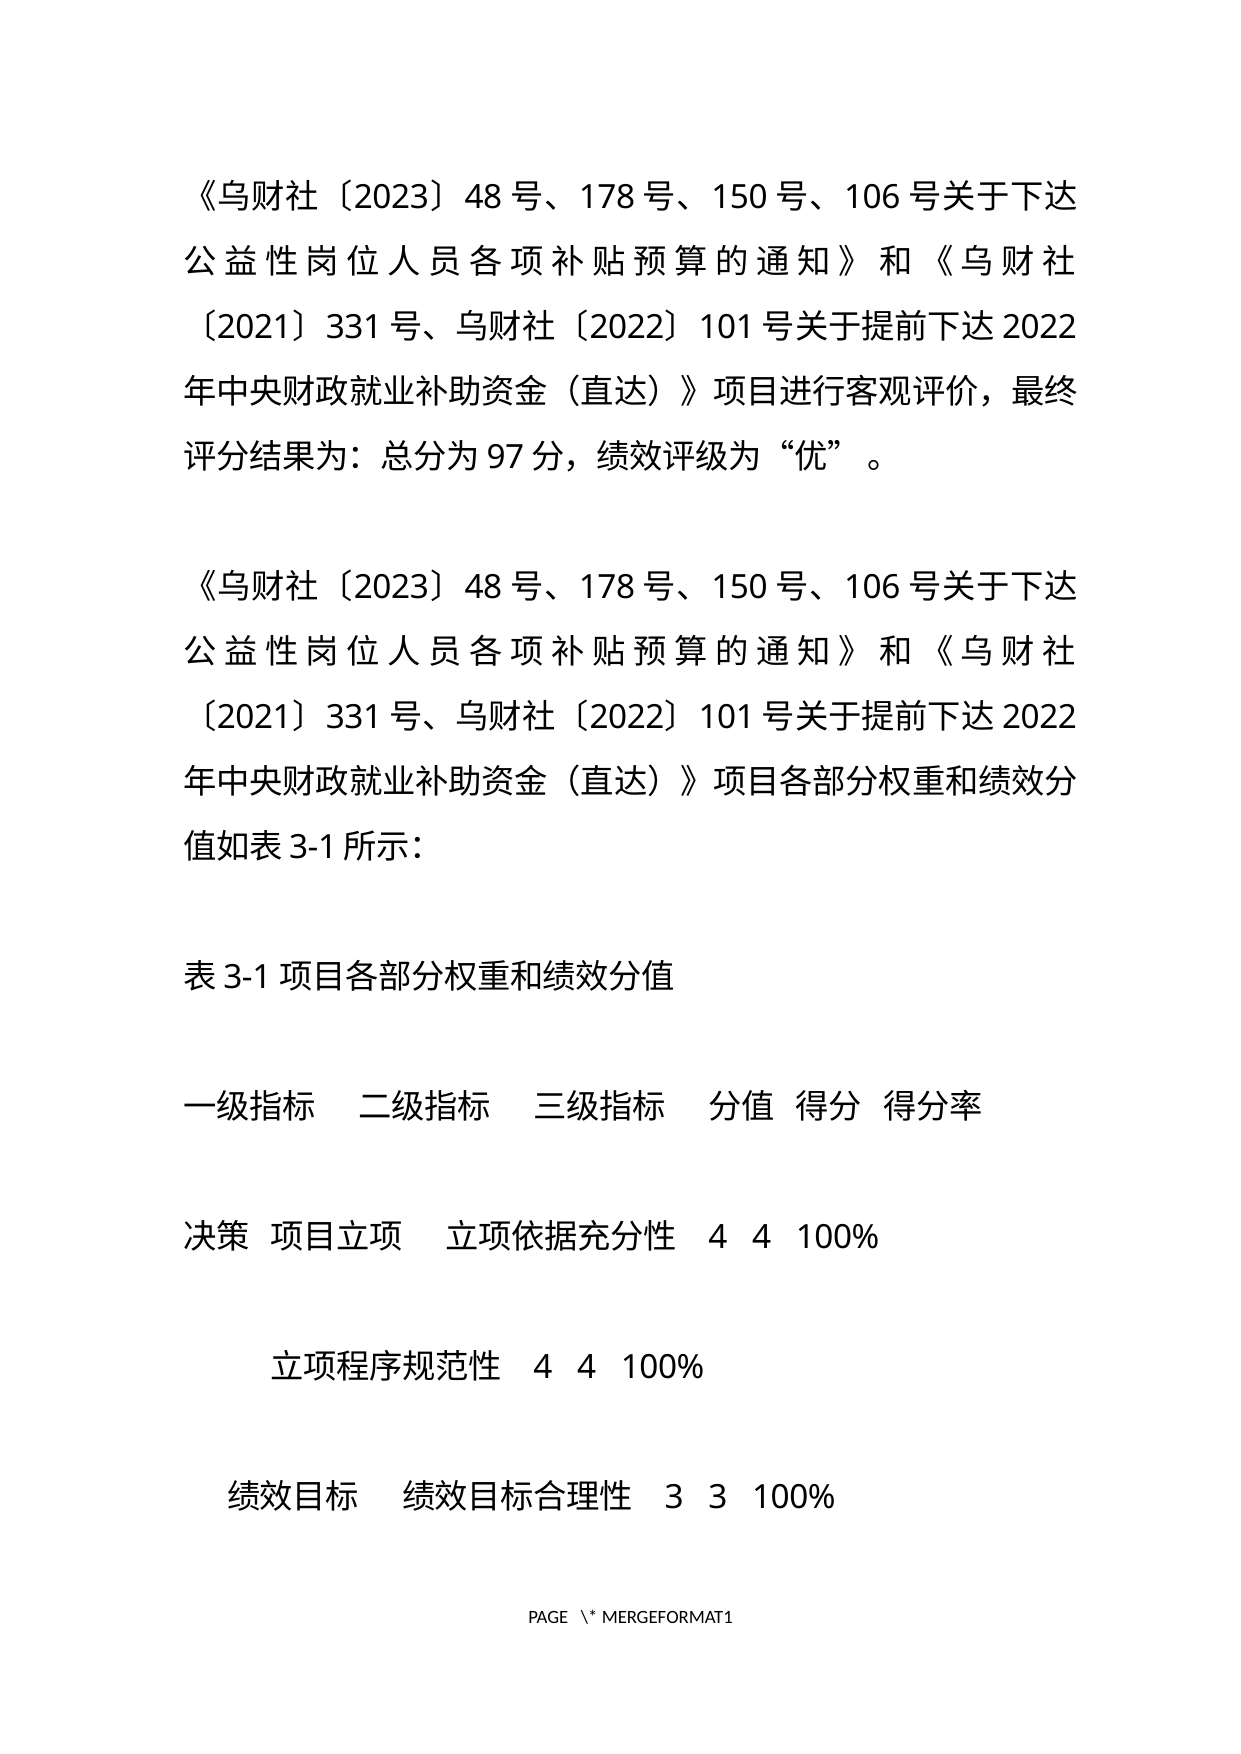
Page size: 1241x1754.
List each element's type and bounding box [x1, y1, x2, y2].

text [183, 162, 1078, 1527]
